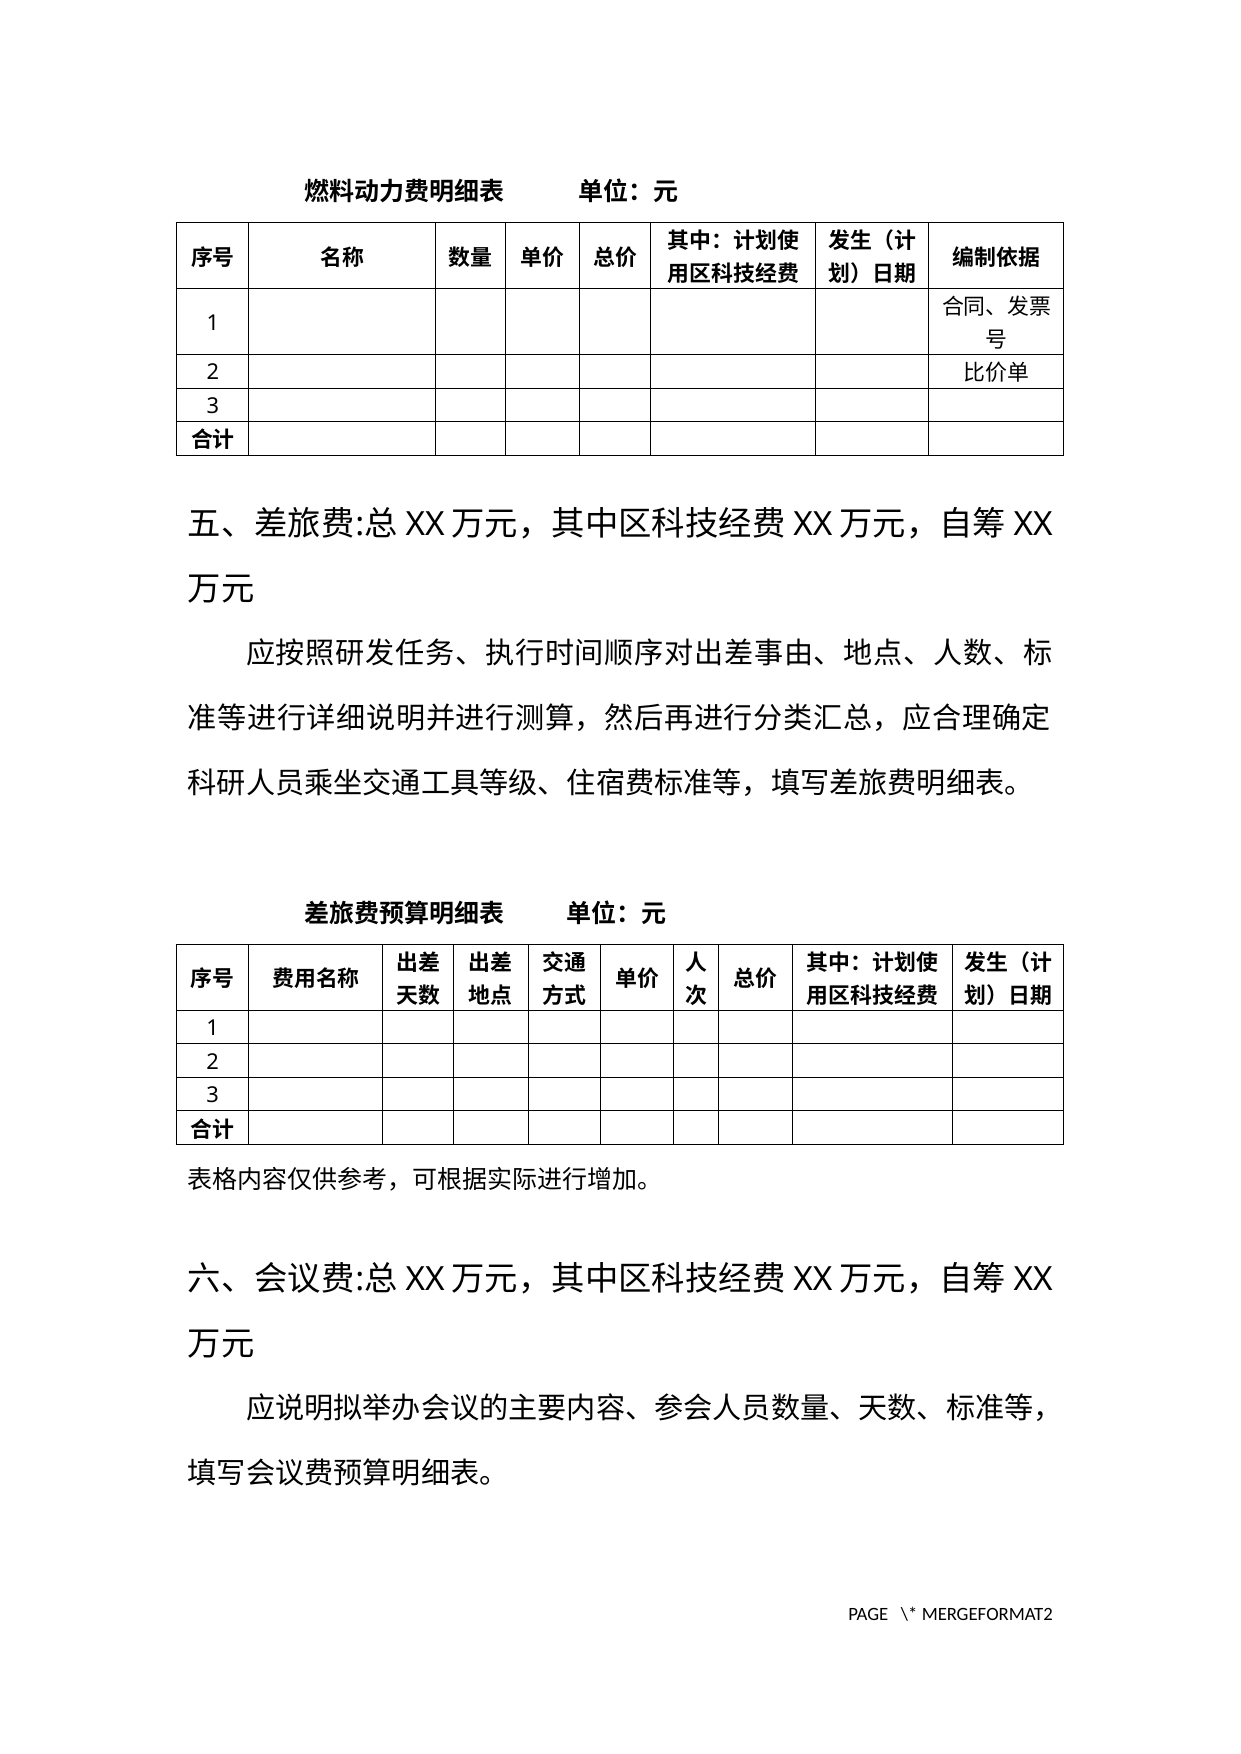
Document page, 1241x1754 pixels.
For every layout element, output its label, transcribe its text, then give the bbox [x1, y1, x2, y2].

text 五、差旅费:总 XX万元，其中区科技经费XX万元，自筹XX万元 [187, 489, 1053, 619]
table_header 编制依据 [929, 223, 1063, 288]
table_cell [601, 1078, 673, 1110]
table_header 人次 [674, 945, 718, 1010]
table_cell [816, 355, 928, 387]
text 应按照研发任务、执行时间顺序对出差事由、地点、人数、标准等进行详细说明并进行测算，然后再进行分类汇总，应合理确定科研人员乘坐交通工具等级、住宿费标准等，填写差旅费明细表。 [187, 619, 1053, 814]
text 表格内容仅供参考，可根据实际进行增加。 [187, 1145, 1053, 1210]
table_cell [249, 1078, 382, 1110]
table_cell [580, 422, 650, 454]
table_cell [674, 1011, 718, 1043]
table_cell [674, 1044, 718, 1077]
table_cell [454, 1011, 528, 1043]
table_cell [601, 1111, 673, 1144]
table_cell [383, 1011, 453, 1043]
table_cell [953, 1111, 1063, 1144]
table_header 交通方式 [529, 945, 600, 1010]
table_cell [651, 289, 815, 354]
text 应说明拟举办会议的主要内容、参会人员数量、天数、标准等，填写会议费预算明细表。 [187, 1373, 1053, 1503]
table_cell 合计 [177, 1111, 248, 1144]
table_cell [454, 1111, 528, 1144]
table_cell 2 [177, 1044, 248, 1077]
table_cell [816, 389, 928, 421]
table_cell [249, 422, 435, 454]
table_cell [580, 289, 650, 354]
table_cell [719, 1011, 792, 1043]
table_cell 3 [177, 389, 248, 421]
text 燃料动力费明细表 单位：元 [187, 157, 1053, 222]
table_cell [529, 1078, 600, 1110]
text 差旅费预算明细表 单位：元 [187, 879, 1053, 944]
table_cell [651, 422, 815, 454]
table_cell 比价单 [929, 355, 1063, 387]
table_header 费用名称 [249, 945, 382, 1010]
table_cell [793, 1078, 952, 1110]
table_cell 合计 [177, 422, 248, 454]
table_cell 1 [177, 1011, 248, 1043]
table_cell [719, 1111, 792, 1144]
table_cell [383, 1044, 453, 1077]
table_header 发生（计划）日期 [953, 945, 1063, 1010]
table_cell [506, 422, 579, 454]
table_header 序号 [177, 945, 248, 1010]
table_cell [674, 1078, 718, 1110]
table_cell [249, 1111, 382, 1144]
table_header 数量 [436, 223, 505, 288]
table_cell [816, 422, 928, 454]
table_cell [929, 422, 1063, 454]
table_cell [953, 1078, 1063, 1110]
table_cell [529, 1011, 600, 1043]
table_cell [651, 389, 815, 421]
text 六、会议费:总 XX万元，其中区科技经费XX万元，自筹XX万元 [187, 1243, 1053, 1373]
table_cell [674, 1111, 718, 1144]
table_cell [506, 289, 579, 354]
table_cell [436, 355, 505, 387]
table_header 总价 [580, 223, 650, 288]
table_cell [793, 1111, 952, 1144]
table_cell [506, 355, 579, 387]
table_cell 1 [177, 289, 248, 354]
table_cell 2 [177, 355, 248, 387]
table_cell [601, 1044, 673, 1077]
table_cell [454, 1044, 528, 1077]
table_cell [506, 389, 579, 421]
table_cell [953, 1044, 1063, 1077]
table_cell [580, 355, 650, 387]
table_cell [816, 289, 928, 354]
table_cell [436, 422, 505, 454]
table_cell [929, 389, 1063, 421]
table_header 其中：计划使用区科技经费 [793, 945, 952, 1010]
table_cell [454, 1078, 528, 1110]
table_cell [383, 1111, 453, 1144]
table_cell [436, 289, 505, 354]
table_cell [249, 289, 435, 354]
table_header 出差地点 [454, 945, 528, 1010]
table_cell [436, 389, 505, 421]
table_cell [529, 1111, 600, 1144]
table_cell 3 [177, 1078, 248, 1110]
table_cell [249, 389, 435, 421]
table_cell [529, 1044, 600, 1077]
table_cell [580, 389, 650, 421]
table_header 其中：计划使用区科技经费 [651, 223, 815, 288]
table_cell [953, 1011, 1063, 1043]
table_cell [793, 1011, 952, 1043]
table_cell [601, 1011, 673, 1043]
table_cell [719, 1044, 792, 1077]
table_header 发生（计划）日期 [816, 223, 928, 288]
table_cell [249, 355, 435, 387]
table_header 单价 [601, 945, 673, 1010]
table_cell [249, 1044, 382, 1077]
table_header 出差天数 [383, 945, 453, 1010]
table_cell 合同、发票号 [929, 289, 1063, 354]
table_header 名称 [249, 223, 435, 288]
table_cell [383, 1078, 453, 1110]
table_cell [793, 1044, 952, 1077]
table_header 总价 [719, 945, 792, 1010]
table_cell [719, 1078, 792, 1110]
table_cell [651, 355, 815, 387]
table_header 单价 [506, 223, 579, 288]
table_cell [249, 1011, 382, 1043]
table_header 序号 [177, 223, 248, 288]
